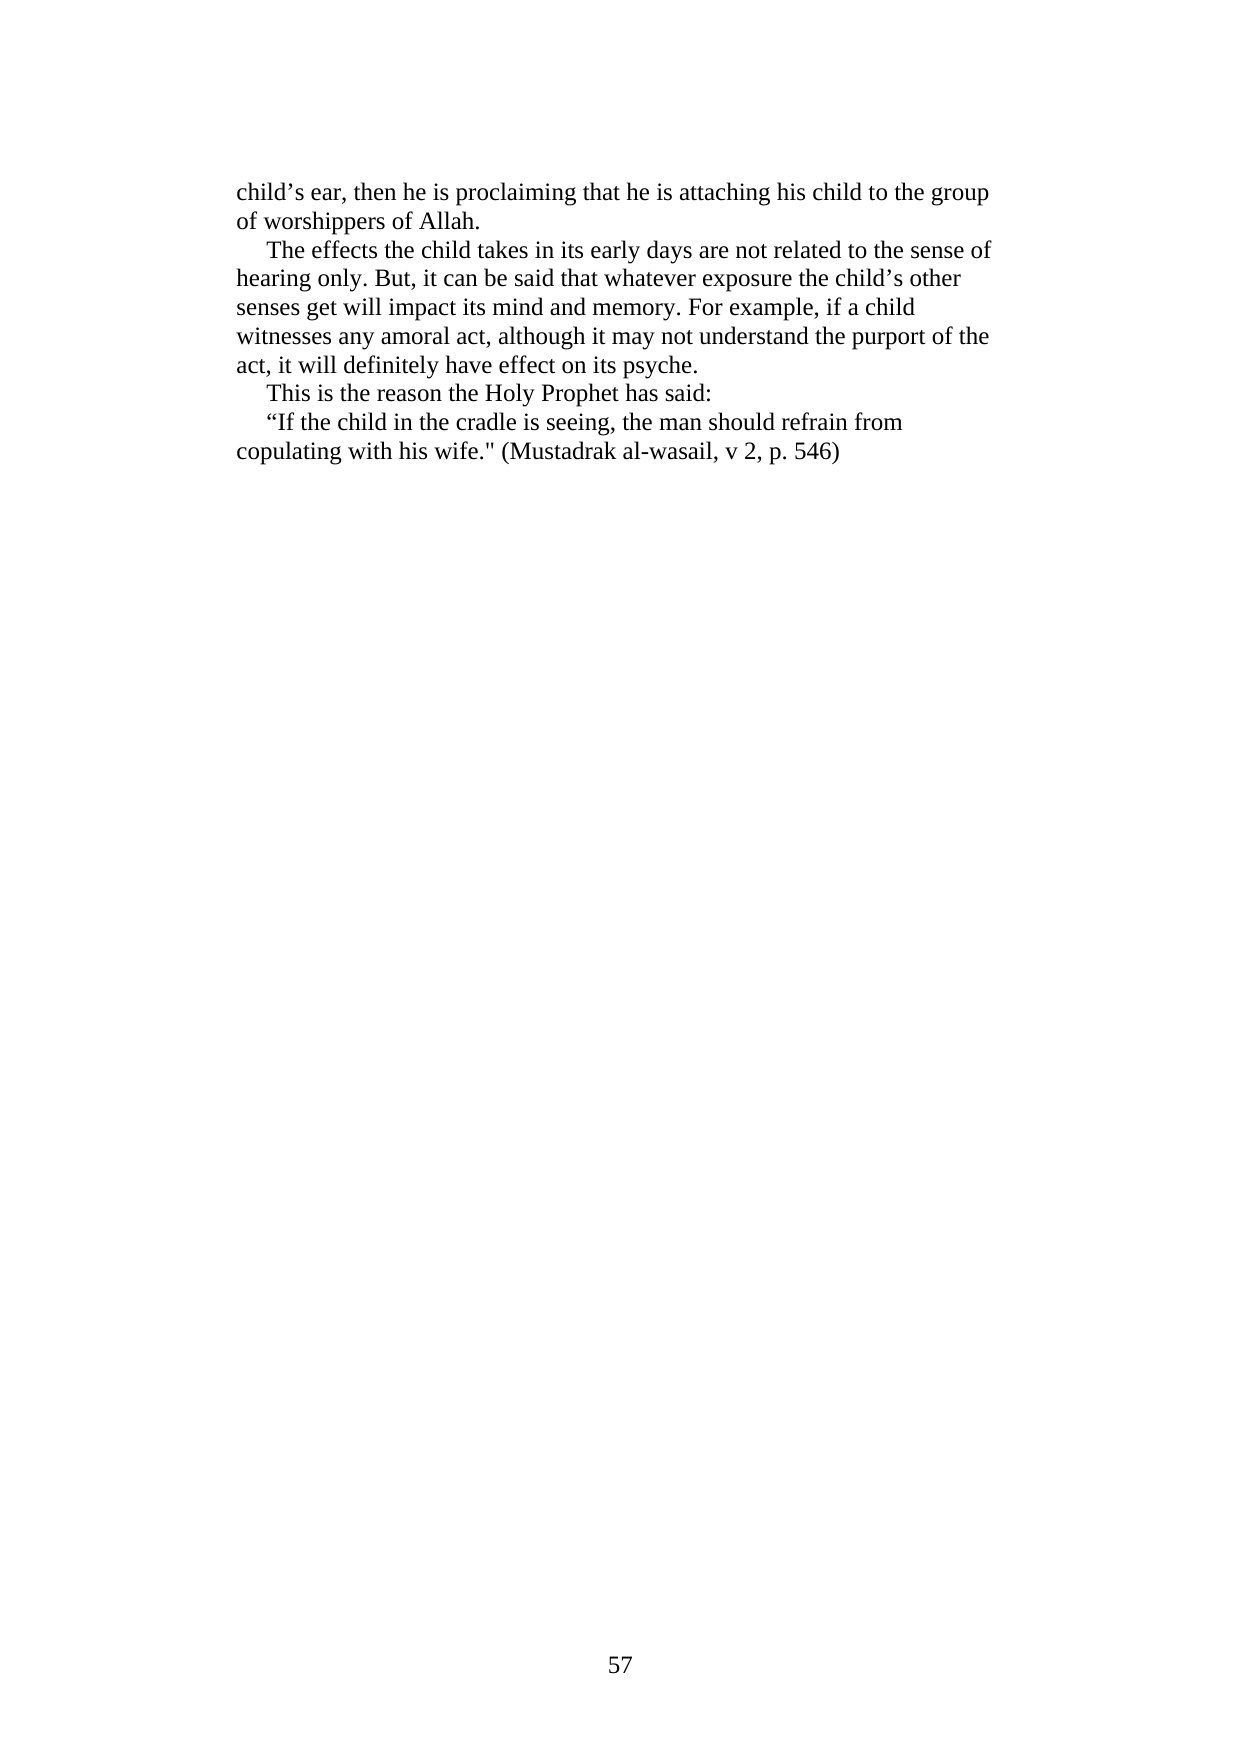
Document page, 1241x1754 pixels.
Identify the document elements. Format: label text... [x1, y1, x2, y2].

text The effects the child takes in its early days are not related to the sense of hearing only. But, it can be said that whatever exposure the child’s other senses get will impact its mind and memory. For example, if a child witnesses any amoral act, although it may not understand the purport of the act, it will definitely have effect on its psyche. [236, 235, 1004, 378]
text “If the child in the cradle is seeing, the man should refrain from copulating with his wife." (Mustadrak al-wasail, v 2, p. 546) [236, 407, 1004, 465]
text This is the reason the Holy Prophet has said: [236, 378, 1004, 407]
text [236, 177, 1004, 235]
